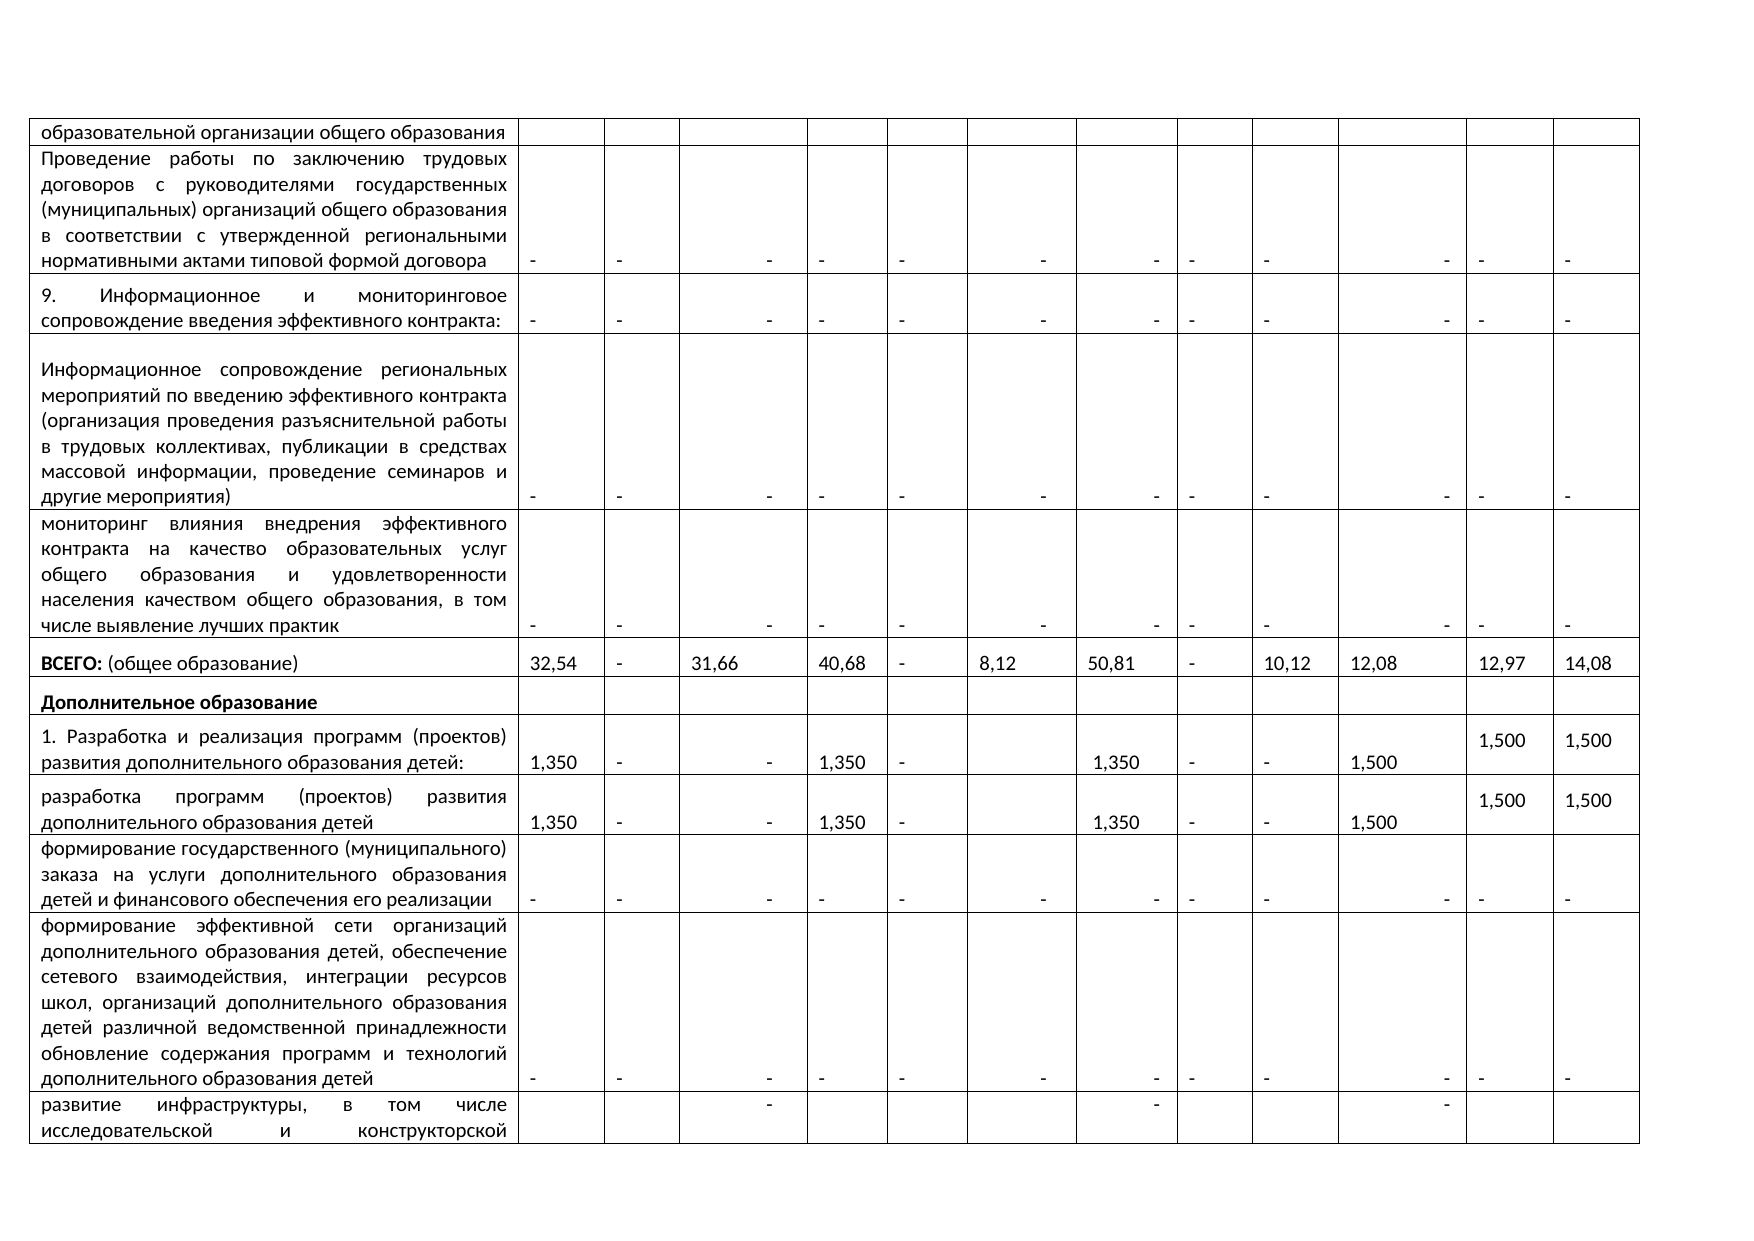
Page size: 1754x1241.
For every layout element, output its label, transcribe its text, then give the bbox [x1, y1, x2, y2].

table_cell [1077, 677, 1177, 714]
table_cell - [605, 715, 679, 774]
table_cell - [680, 1092, 807, 1142]
table_cell 1,350 [519, 775, 604, 834]
table_cell [1253, 677, 1338, 714]
table_cell - [519, 119, 604, 144]
table_cell - [519, 334, 604, 509]
table_cell 14,08 [1554, 638, 1639, 676]
table_cell - [605, 835, 679, 912]
table_cell - [1467, 913, 1553, 1091]
table_cell - [680, 146, 807, 273]
table_cell 1,350 [519, 715, 604, 774]
table_cell - [680, 274, 807, 333]
table_cell - [605, 274, 679, 333]
table_cell 8,12 [968, 638, 1076, 676]
table_cell - [888, 274, 967, 333]
table_cell - [888, 835, 967, 912]
table_cell - [888, 119, 967, 144]
table_cell [808, 1092, 887, 1142]
table_cell - [1178, 715, 1252, 774]
table_cell - [605, 510, 679, 637]
table_cell [888, 677, 967, 714]
table_cell - [1467, 146, 1553, 273]
table_cell [519, 677, 604, 714]
table_cell - [1554, 835, 1639, 912]
table_cell - [1077, 334, 1177, 509]
table_cell - [605, 1092, 679, 1142]
table_cell ВСЕГО: (общее образование) [30, 638, 518, 676]
table_cell 10,12 [1253, 638, 1338, 676]
table_cell - [1253, 913, 1338, 1091]
table_cell - [808, 146, 887, 273]
table_cell 1,350 [808, 715, 887, 774]
table_cell - [1467, 835, 1553, 912]
table_cell - [808, 119, 887, 144]
table_cell - [605, 638, 679, 676]
table_cell [888, 1092, 967, 1142]
table_cell - [888, 146, 967, 273]
table_cell - [1178, 334, 1252, 509]
table_cell [968, 715, 1076, 774]
table_cell - [1077, 274, 1177, 333]
table_cell - [1253, 835, 1338, 912]
table_cell - [1178, 510, 1252, 637]
table_cell - [605, 334, 679, 509]
table_cell - [1178, 146, 1252, 273]
table_cell - [519, 835, 604, 912]
table_cell - [1554, 913, 1639, 1091]
table_cell - [1253, 715, 1338, 774]
table_cell [968, 677, 1076, 714]
table_cell 1,350 [1077, 715, 1177, 774]
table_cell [30, 119, 518, 144]
table_cell - [1554, 510, 1639, 637]
table_cell мониторинг влияния внедрения эффективного контракта на качество образовательных услуг общего образования и удовлетворенности населения качеством общего образования, в том числе выявление лучших практик [30, 510, 518, 637]
table_cell - [519, 274, 604, 333]
table_cell - [888, 913, 967, 1091]
table_cell - [1253, 1092, 1338, 1142]
table_cell - [1178, 835, 1252, 912]
table_cell - [680, 715, 807, 774]
table_cell 32,54 [519, 638, 604, 676]
table_cell - [1467, 510, 1553, 637]
table_cell 1,500 [1467, 715, 1553, 774]
table_cell - [680, 775, 807, 834]
table_cell - [519, 510, 604, 637]
table_cell - [888, 775, 967, 834]
table_cell - [1339, 119, 1466, 144]
table_cell - [968, 119, 1076, 144]
table_cell - [1554, 119, 1639, 144]
table_cell - [808, 274, 887, 333]
table_cell - [605, 775, 679, 834]
table_cell [1178, 677, 1252, 714]
table_cell - [1554, 1092, 1639, 1142]
table_cell - [1253, 119, 1338, 144]
table_cell Информационное сопровождение региональных мероприятий по введению эффективного контракта (организация проведения разъяснительной работы в трудовых коллективах, публикации в средствах массовой информации, проведение семинаров и другие мероприятия) [30, 334, 518, 509]
table_cell - [968, 913, 1076, 1091]
table_cell - [1339, 510, 1466, 637]
table_cell 1,500 [1467, 775, 1553, 834]
table_cell - [1467, 1092, 1553, 1142]
table_cell - [1178, 638, 1252, 676]
table_cell - [1339, 913, 1466, 1091]
table_cell - [680, 334, 807, 509]
table_cell 9. Информационное и мониторинговое сопровождение введения эффективного контракта: [30, 274, 518, 333]
table_cell [680, 677, 807, 714]
table_cell [1467, 677, 1553, 714]
table_cell формирование государственного (муниципального) заказа на услуги дополнительного образования детей и финансового обеспечения его реализации [30, 835, 518, 912]
table_cell - [519, 146, 604, 273]
table_cell Дополнительное образование [30, 677, 518, 714]
table_cell - [1178, 775, 1252, 834]
table_cell - [1339, 334, 1466, 509]
table_cell [1554, 677, 1639, 714]
table_cell 1,500 [1554, 715, 1639, 774]
table_cell [968, 775, 1076, 834]
table_cell - [968, 146, 1076, 273]
table_cell - [1554, 334, 1639, 509]
table_cell 50,81 [1077, 638, 1177, 676]
table_cell 1,350 [808, 775, 887, 834]
table_cell - [1467, 334, 1553, 509]
table_cell - [888, 638, 967, 676]
table_cell - [605, 146, 679, 273]
table_cell - [1339, 835, 1466, 912]
table_cell - [1253, 510, 1338, 637]
table_cell - [1178, 119, 1252, 144]
table_cell - [680, 510, 807, 637]
table_cell - [1554, 146, 1639, 273]
table_cell - [1339, 146, 1466, 273]
table_cell 1. Разработка и реализация программ (проектов) развития дополнительного образования детей: [30, 715, 518, 774]
table_cell формирование эффективной сети организаций дополнительного образования детей, обеспечение сетевого взаимодействия, интеграции ресурсов школ, организаций дополнительного образования детей различной ведомственной принадлежности обновление содержания программ и технологий дополнительного образования детей [30, 913, 518, 1091]
table_cell 1,500 [1339, 715, 1466, 774]
table_cell - [888, 334, 967, 509]
table_cell Проведение работы по заключению трудовых договоров с руководителями государственных (муниципальных) организаций общего образования в соответствии с утвержденной региональными нормативными актами типовой формой договора [30, 146, 518, 273]
table_cell - [1253, 334, 1338, 509]
table_cell - [680, 119, 807, 144]
table_cell 1,350 [1077, 775, 1177, 834]
table_cell - [1253, 146, 1338, 273]
table_cell [808, 677, 887, 714]
table_cell 12,08 [1339, 638, 1466, 676]
table_cell 1,500 [1554, 775, 1639, 834]
table_cell - [808, 510, 887, 637]
table_cell 1,500 [1339, 775, 1466, 834]
table_cell - [680, 913, 807, 1091]
table_cell - [1178, 274, 1252, 333]
table_cell - [1077, 119, 1177, 144]
table_cell 12,97 [1467, 638, 1553, 676]
table_cell - [808, 835, 887, 912]
table_cell - [1077, 1092, 1177, 1142]
table_cell - [968, 510, 1076, 637]
table_cell - [968, 334, 1076, 509]
table_cell - [808, 334, 887, 509]
table_cell - [519, 1092, 604, 1142]
table_cell - [1077, 913, 1177, 1091]
table_cell - [1253, 775, 1338, 834]
table_cell - [1467, 274, 1553, 333]
table_cell разработка программ (проектов) развития дополнительного образования детей [30, 775, 518, 834]
table_cell - [1178, 1092, 1252, 1142]
table_cell - [1467, 119, 1553, 144]
table_cell [1339, 677, 1466, 714]
table_cell - [808, 913, 887, 1091]
table_cell - [605, 119, 679, 144]
table_cell 31,66 [680, 638, 807, 676]
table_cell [30, 1092, 518, 1142]
table_cell 40,68 [808, 638, 887, 676]
table_cell - [968, 274, 1076, 333]
table_cell - [605, 913, 679, 1091]
table_cell - [1077, 146, 1177, 273]
table_cell - [1077, 510, 1177, 637]
table_cell - [968, 835, 1076, 912]
table_cell - [1339, 1092, 1466, 1142]
table_cell - [680, 835, 807, 912]
table_cell - [1554, 274, 1639, 333]
table_cell - [888, 715, 967, 774]
table_cell [605, 677, 679, 714]
table_cell - [1178, 913, 1252, 1091]
table_cell - [1339, 274, 1466, 333]
table_cell - [1253, 274, 1338, 333]
table_cell - [519, 913, 604, 1091]
table_cell [968, 1092, 1076, 1142]
table_cell - [888, 510, 967, 637]
table_cell - [1077, 835, 1177, 912]
